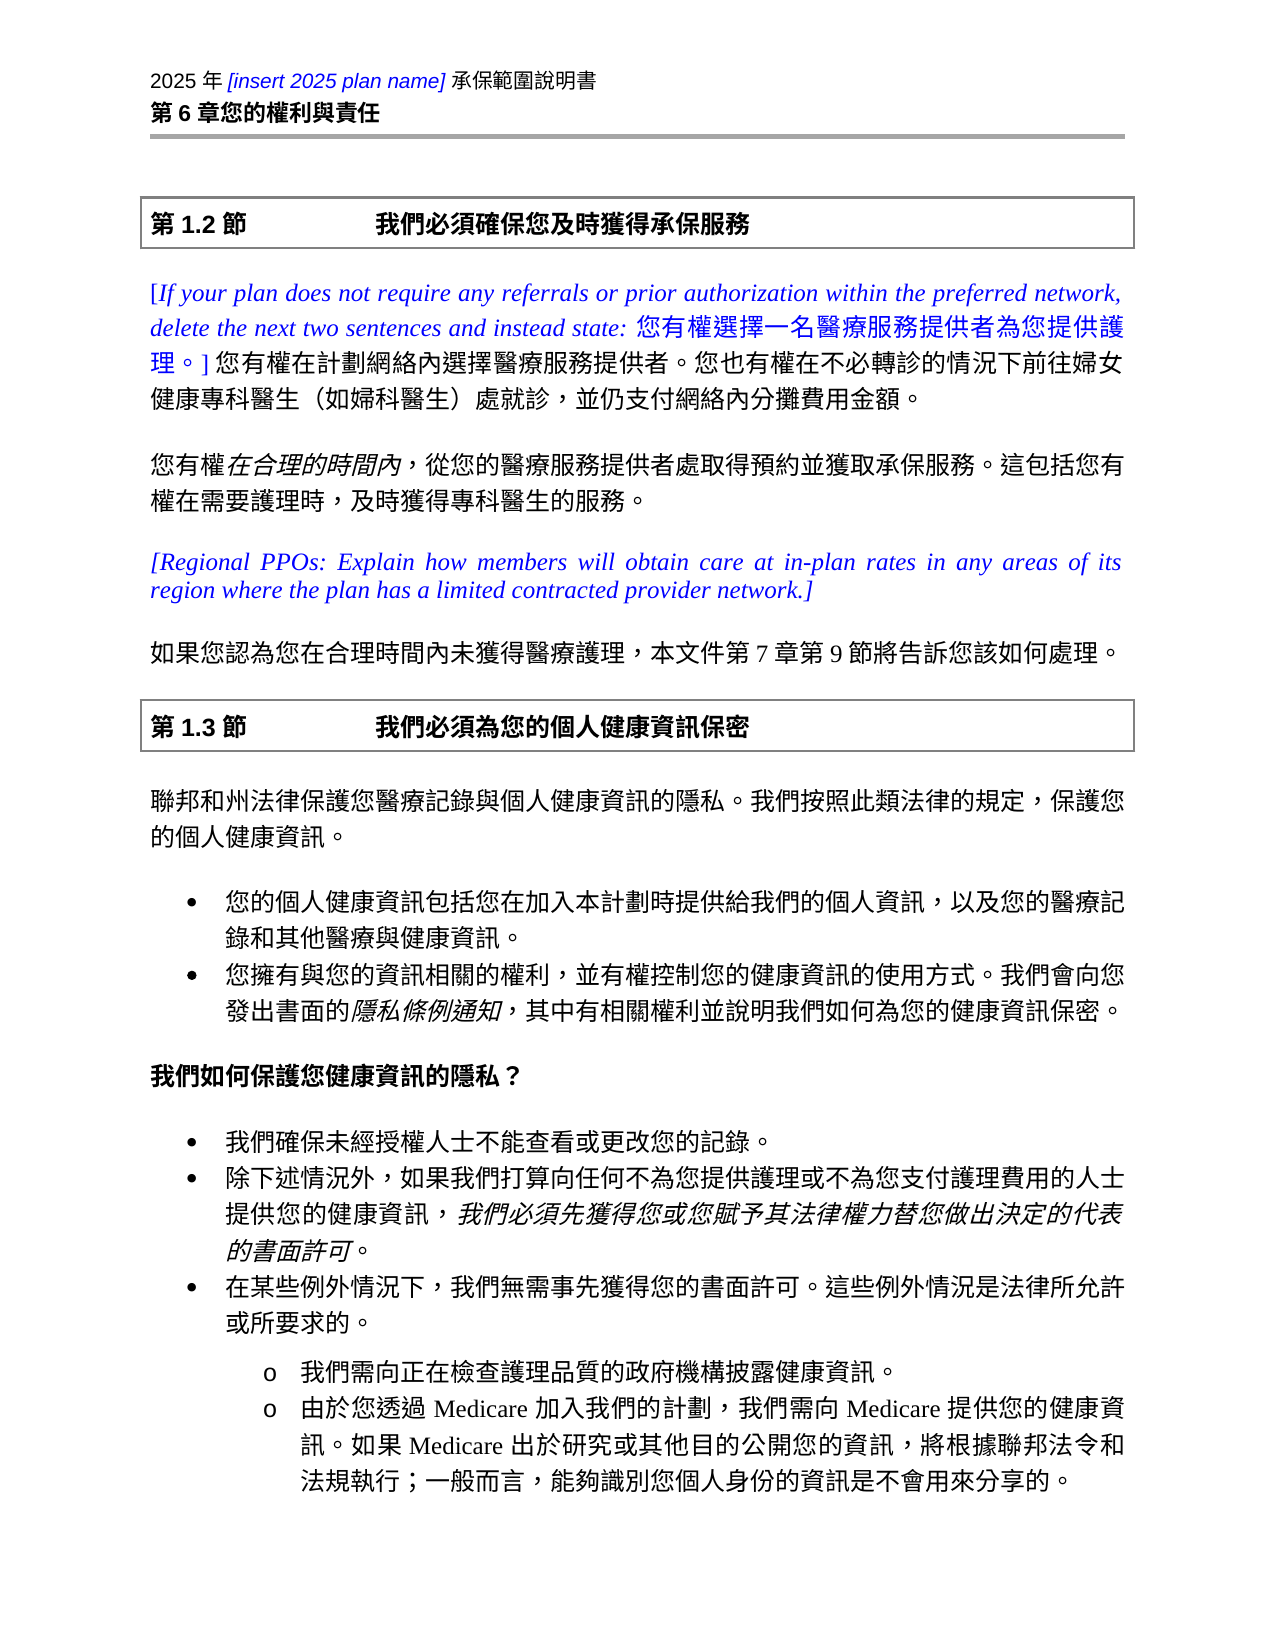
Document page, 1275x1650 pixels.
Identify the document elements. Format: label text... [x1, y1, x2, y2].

text [Regional PPOs: Explain how members will obtain care at in-plan rates in any areas of its region where the plan has a limited contracted provider network.] [150, 547, 1125, 604]
subtitle 我們如何保護您健康資訊的隱私？ [150, 1069, 1125, 1106]
list 您擁有與您的資訊相關的權利，並有權控制您的健康資訊的使用方式。我們會向您發出書面的隱私條例通知，其中有相關權利並說明我們如何為您的健康資訊保密。 [187, 968, 1125, 1040]
subtitle 第 1.2 節 我們必須確保您及時獲得承保服務 [142, 199, 1133, 247]
list 我們確保未經授權人士不能查看或更改您的記錄。 [187, 1135, 1125, 1171]
list 您的個人健康資訊包括您在加入本計劃時提供給我們的個人資訊，以及您的醫療記錄和其他醫療與健康資訊。 [187, 883, 1125, 955]
list 在某些例外情況下，我們無需事先獲得您的書面許可。這些例外情況是法律所允許或所要求的。 [187, 1305, 1125, 1377]
list 除下述情況外，如果我們打算向任何不為您提供護理或不為您支付護理費用的人士提供您的健康資訊，我們必須先獲得您或您賦予其法律權力替您做出決定的代表的書面許可。 [187, 1183, 1125, 1292]
text 聯邦和州法律保護您醫療記錄與個人健康資訊的隱私。我們按照此類法律的規定，保護您的個人健康資訊。 [150, 781, 1125, 853]
text [If your plan does not require any referrals or prior authorization within the preferred network, delete the next two sentences and instead state: 您有權選擇一名醫療服務提供者為您提供護理。] 您有權在計劃網絡內選擇醫療服務提供者。您也有權在不必轉診的情況下前往婦女健康專科醫生（如婦科醫生）處就診，並仍支付網絡內分攤費用金額。 [150, 278, 1125, 416]
list 我們需向正在檢查護理品質的政府機構披露健康資訊。 [262, 1390, 1125, 1426]
subtitle 第 1.3 節 我們必須為您的個人健康資訊保密 [142, 701, 1133, 750]
text 您有權在合理的時間內，從您的醫療服務提供者處取得預約並獲取承保服務。這包括您有權在需要護理時，及時獲得專科醫生的服務。 [150, 445, 1125, 518]
text 如果您認為您在合理時間內未獲得醫療護理，本文件第 7 章第 9 節將告訴您該如何處理。 [150, 633, 1125, 670]
